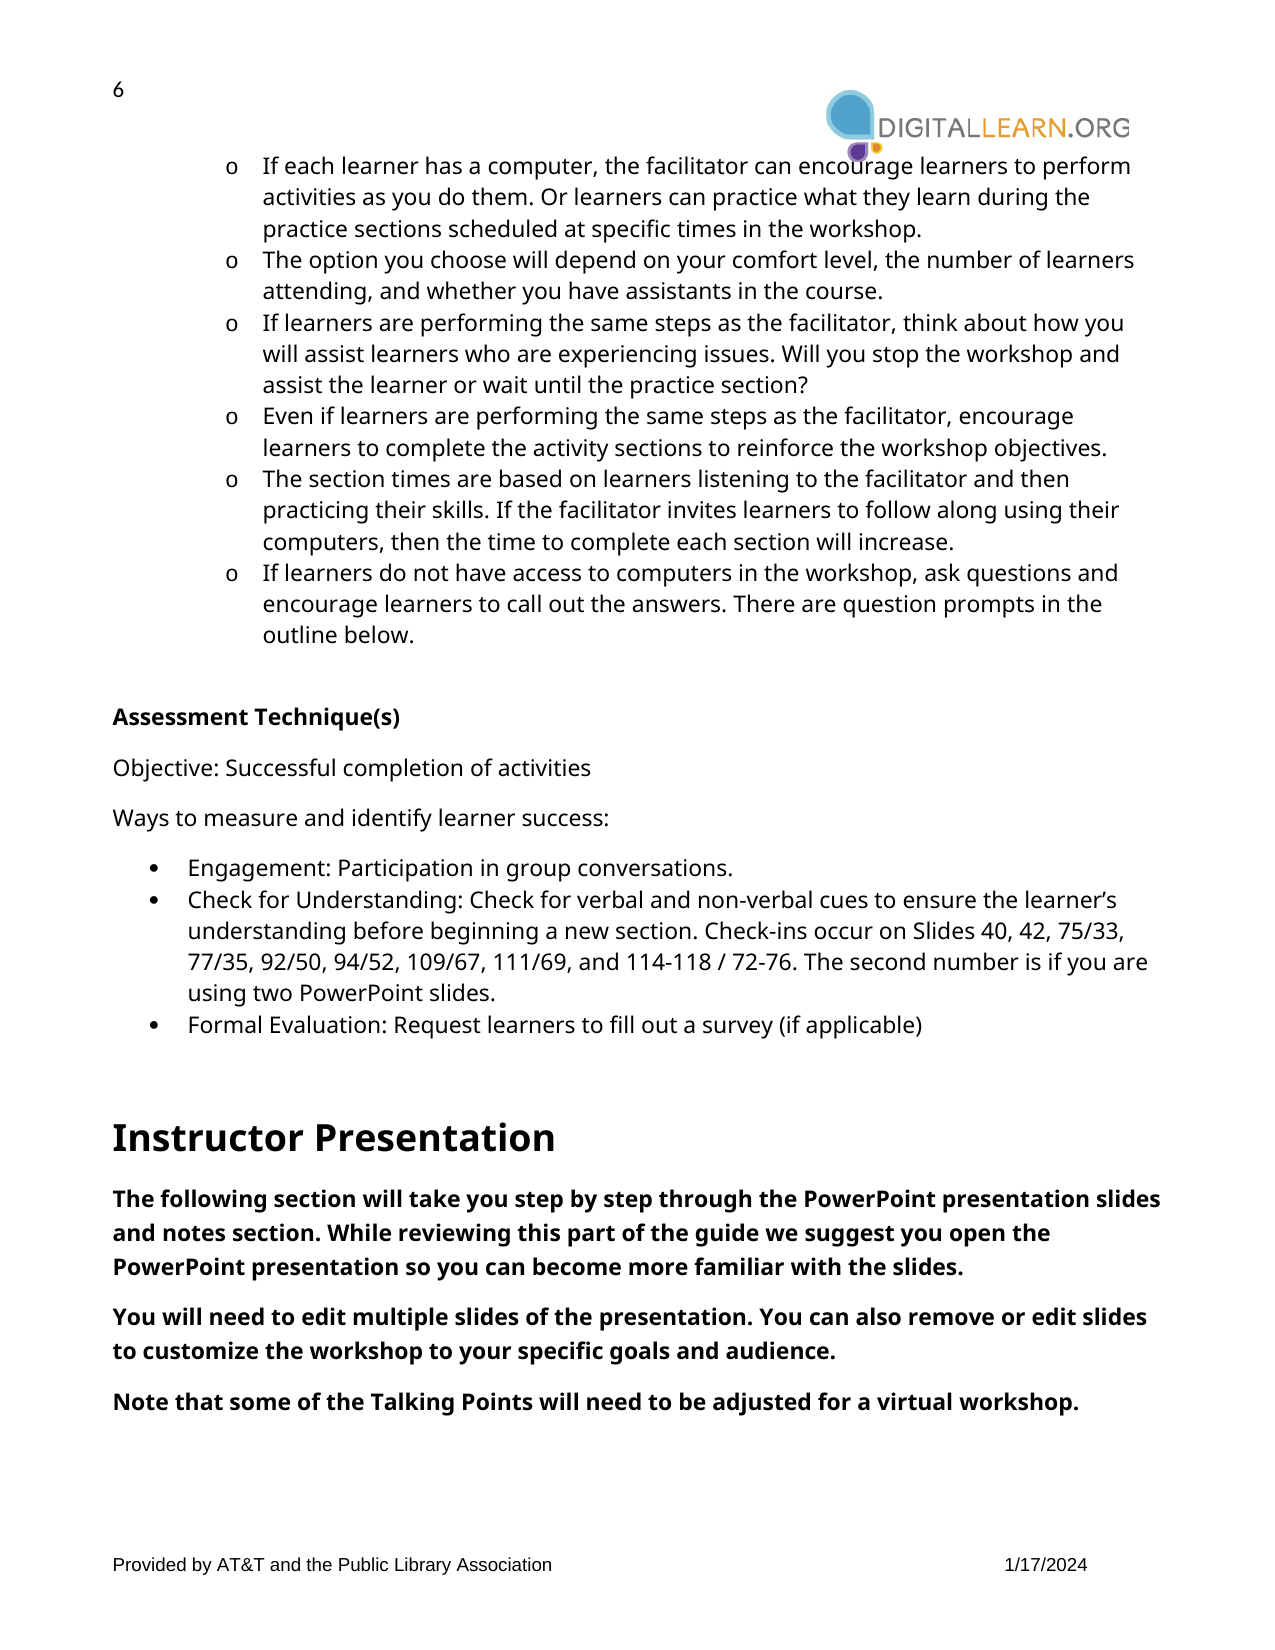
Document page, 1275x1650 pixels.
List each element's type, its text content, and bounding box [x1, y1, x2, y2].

text Note that some of the Talking Points will need to be adjusted for a virtual workshop. [112, 1385, 1162, 1417]
text Objective: Successful completion of activities [112, 751, 1162, 783]
text Assessment Technique(s) [112, 701, 1162, 732]
list Engagement: Participation in group conversations. [150, 852, 1162, 883]
list Formal Evaluation: Request learners to fill out a survey (if applicable) [150, 1008, 1162, 1040]
text You will need to edit multiple slides of the presentation. You can also remove or edit slides to customize the workshop to your specific goals and audience. [112, 1301, 1162, 1366]
list If learners do not have access to computers in the workshop, ask questions and encourage learners to call out the answers. There are question prompts in the outline below. [225, 557, 1162, 651]
text The following section will take you step by step through the PowerPoint presentation slides and notes section. While reviewing this part of the guide we suggest you open the PowerPoint presentation so you can become more familiar with the slides. [112, 1183, 1162, 1282]
text Ways to measure and identify learner success: [112, 802, 1162, 833]
list The section times are based on learners listening to the facilitator and then practicing their skills. If the facilitator invites learners to follow along using their computers, then the time to complete each section will increase. [225, 463, 1162, 557]
list Even if learners are performing the same steps as the facilitator, encourage learners to complete the activity sections to reinforce the workshop objectives. [225, 400, 1162, 463]
list If each learner has a computer, the facilitator can encourage learners to perform activities as you do them. Or learners can practice what they learn during the practice sections scheduled at specific times in the workshop. [225, 150, 1162, 244]
list If learners are performing the same steps as the facilitator, think about how you will assist learners who are experiencing issues. Will you stop the workshop and assist the learner or wait until the practice section? [225, 306, 1162, 400]
picture [826, 90, 1129, 150]
list The option you choose will depend on your comfort level, the number of learners attending, and whether you have assistants in the course. [225, 244, 1162, 306]
list Check for Understanding: Check for verbal and non-verbal cues to ensure the learner’s understanding before beginning a new section. Check-ins occur on Slides 40, 42, 75/33, 77/35, 92/50, 94/52, 109/67, 111/69, and 114-118 / 72-76. The second number is if you are using two PowerPoint slides. [150, 883, 1162, 1008]
text Instructor Presentation [112, 1112, 1162, 1163]
